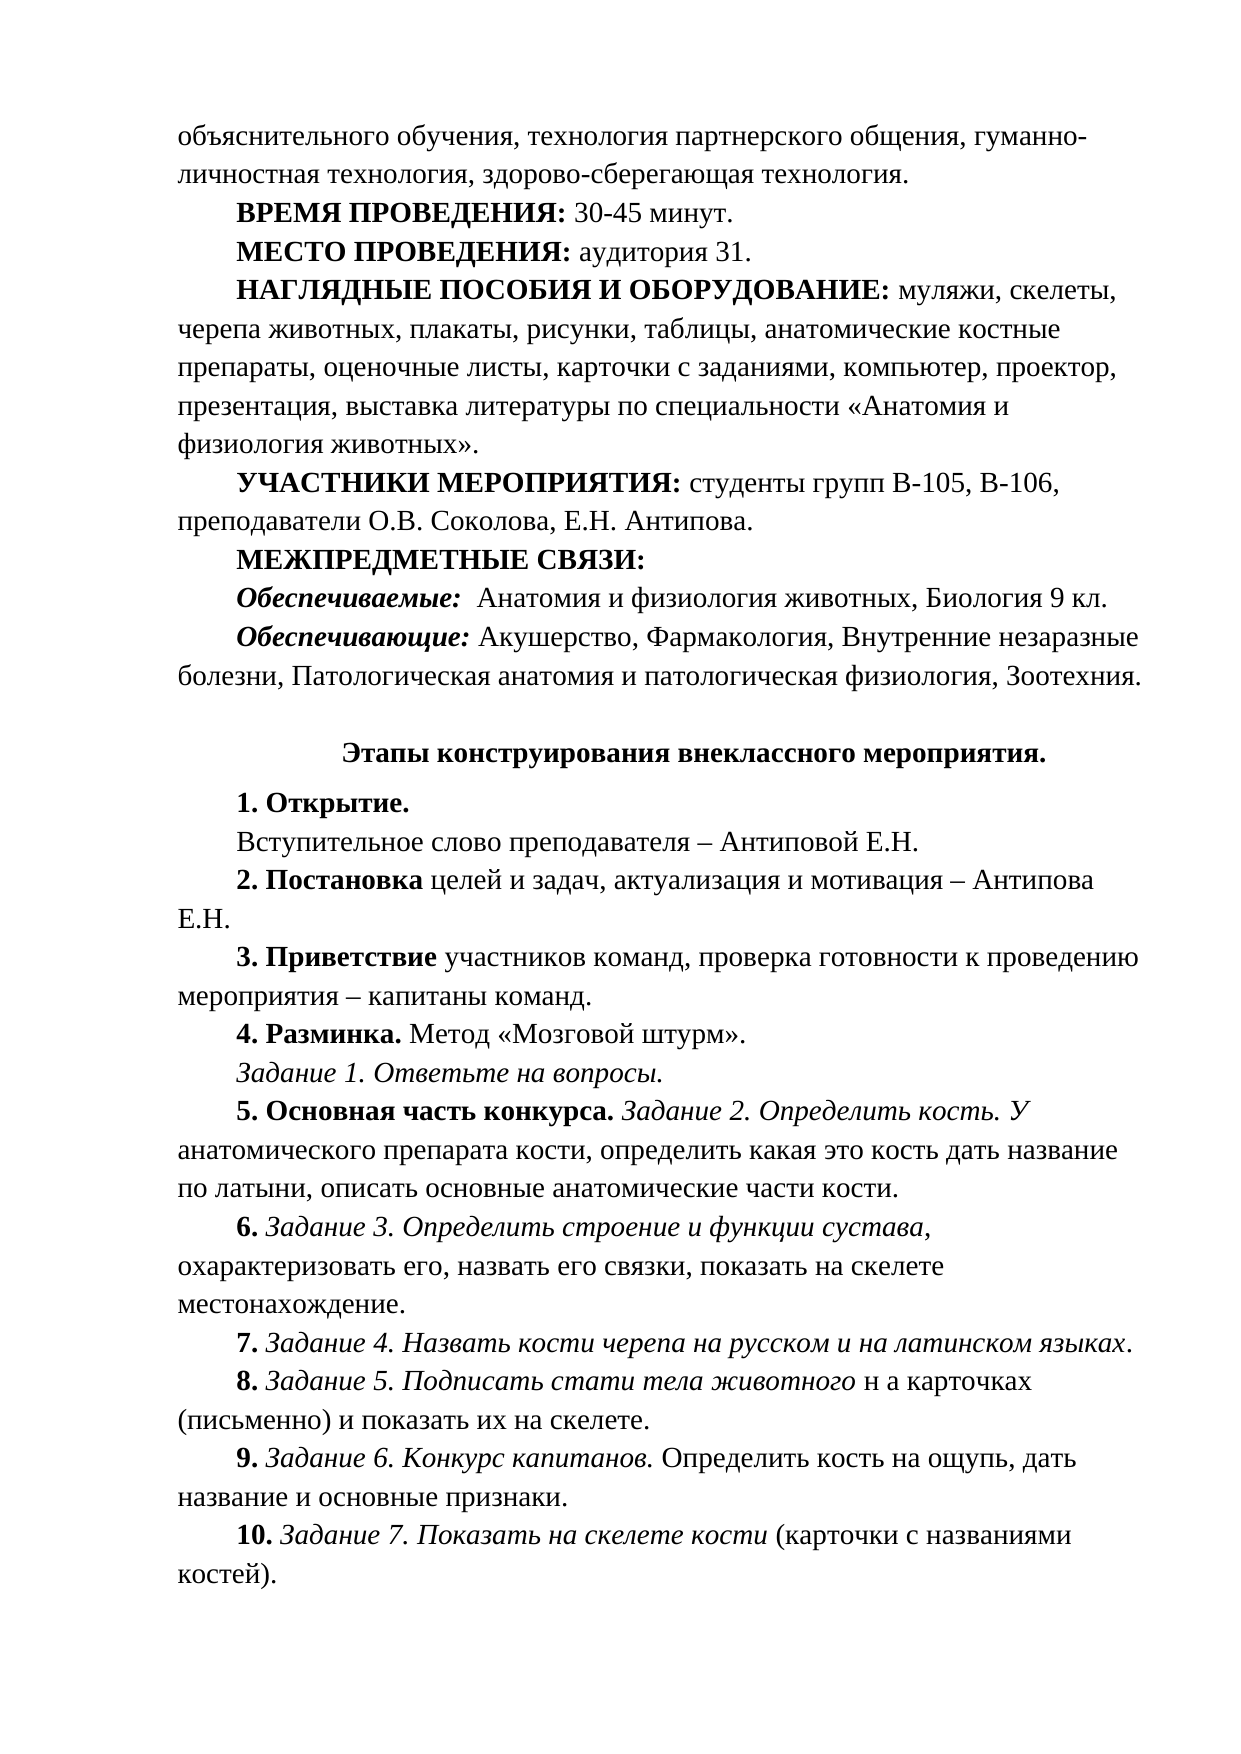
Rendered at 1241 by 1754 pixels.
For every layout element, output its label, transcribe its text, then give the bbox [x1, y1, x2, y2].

text 3. Приветствие участников команд, проверка готовности к проведению мероприятия – капитаны команд. [177, 939, 1152, 1011]
text 5. Основная часть конкурса. Задание 2. Определить кость. У анатомического препарата кости, определить какая это кость дать название по латыни, описать основные анатомические части кости. [177, 1093, 1152, 1204]
text Обеспечиваемые: Анатомия и физиология животных, Биология 9 кл. [177, 581, 1152, 614]
text 7. Задание 4. Назвать кости черепа на русском и на латинском языках. [177, 1325, 1152, 1358]
text 4. Разминка. Метод «Мозговой штурм». [177, 1016, 1152, 1050]
text 8. Задание 5. Подписать стати тела животного н а карточках (письменно) и показать их на скелете. [177, 1363, 1152, 1435]
text МЕЖПРЕДМЕТНЫЕ СВЯЗИ: [177, 542, 1152, 576]
text 6. Задание 3. Определить строение и функции сустава, охарактеризовать его, назвать его связки, показать на скелете местонахождение. [177, 1209, 1152, 1320]
text Задание 1. Ответьте на вопросы. [177, 1055, 1152, 1088]
text 2. Постановка целей и задач, актуализация и мотивация – Антипова Е.Н. [177, 862, 1152, 934]
text 1. Открытие. [177, 785, 1152, 819]
text 9. Задание 6. Конкурс капитанов. Определить кость на ощупь, дать название и основные признаки. [177, 1440, 1152, 1512]
text Вступительное слово преподавателя – Антиповой Е.Н. [177, 824, 1152, 857]
text УЧАСТНИКИ МЕРОПРИЯТИЯ: студенты групп В-105, В-106, преподаватели О.В. Соколова, Е.Н. Антипова. [177, 465, 1152, 537]
text МЕСТО ПРОВЕДЕНИЯ: аудитория 31. [177, 234, 1152, 267]
text НАГЛЯДНЫЕ ПОСОБИЯ И ОБОРУДОВАНИЕ: муляжи, скелеты, черепа животных, плакаты, рисунки, таблицы, анатомические костные препараты, оценочные листы, карточки с заданиями, компьютер, проектор, презентация, выставка литературы по специальности «Анатомия и физиология животных». [177, 272, 1152, 460]
text Обеспечивающие: Акушерство, Фармакология, Внутренние незаразные болезни, Патологическая анатомия и патологическая физиология, Зоотехния. [177, 619, 1152, 691]
text ВРЕМЯ ПРОВЕДЕНИЯ: 30-45 минут. [177, 195, 1152, 229]
text 10. Задание 7. Показать на скелете кости (карточки с названиями костей). [177, 1517, 1152, 1589]
text Этапы конструирования внеклассного мероприятия. [177, 735, 1152, 768]
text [177, 118, 1152, 190]
